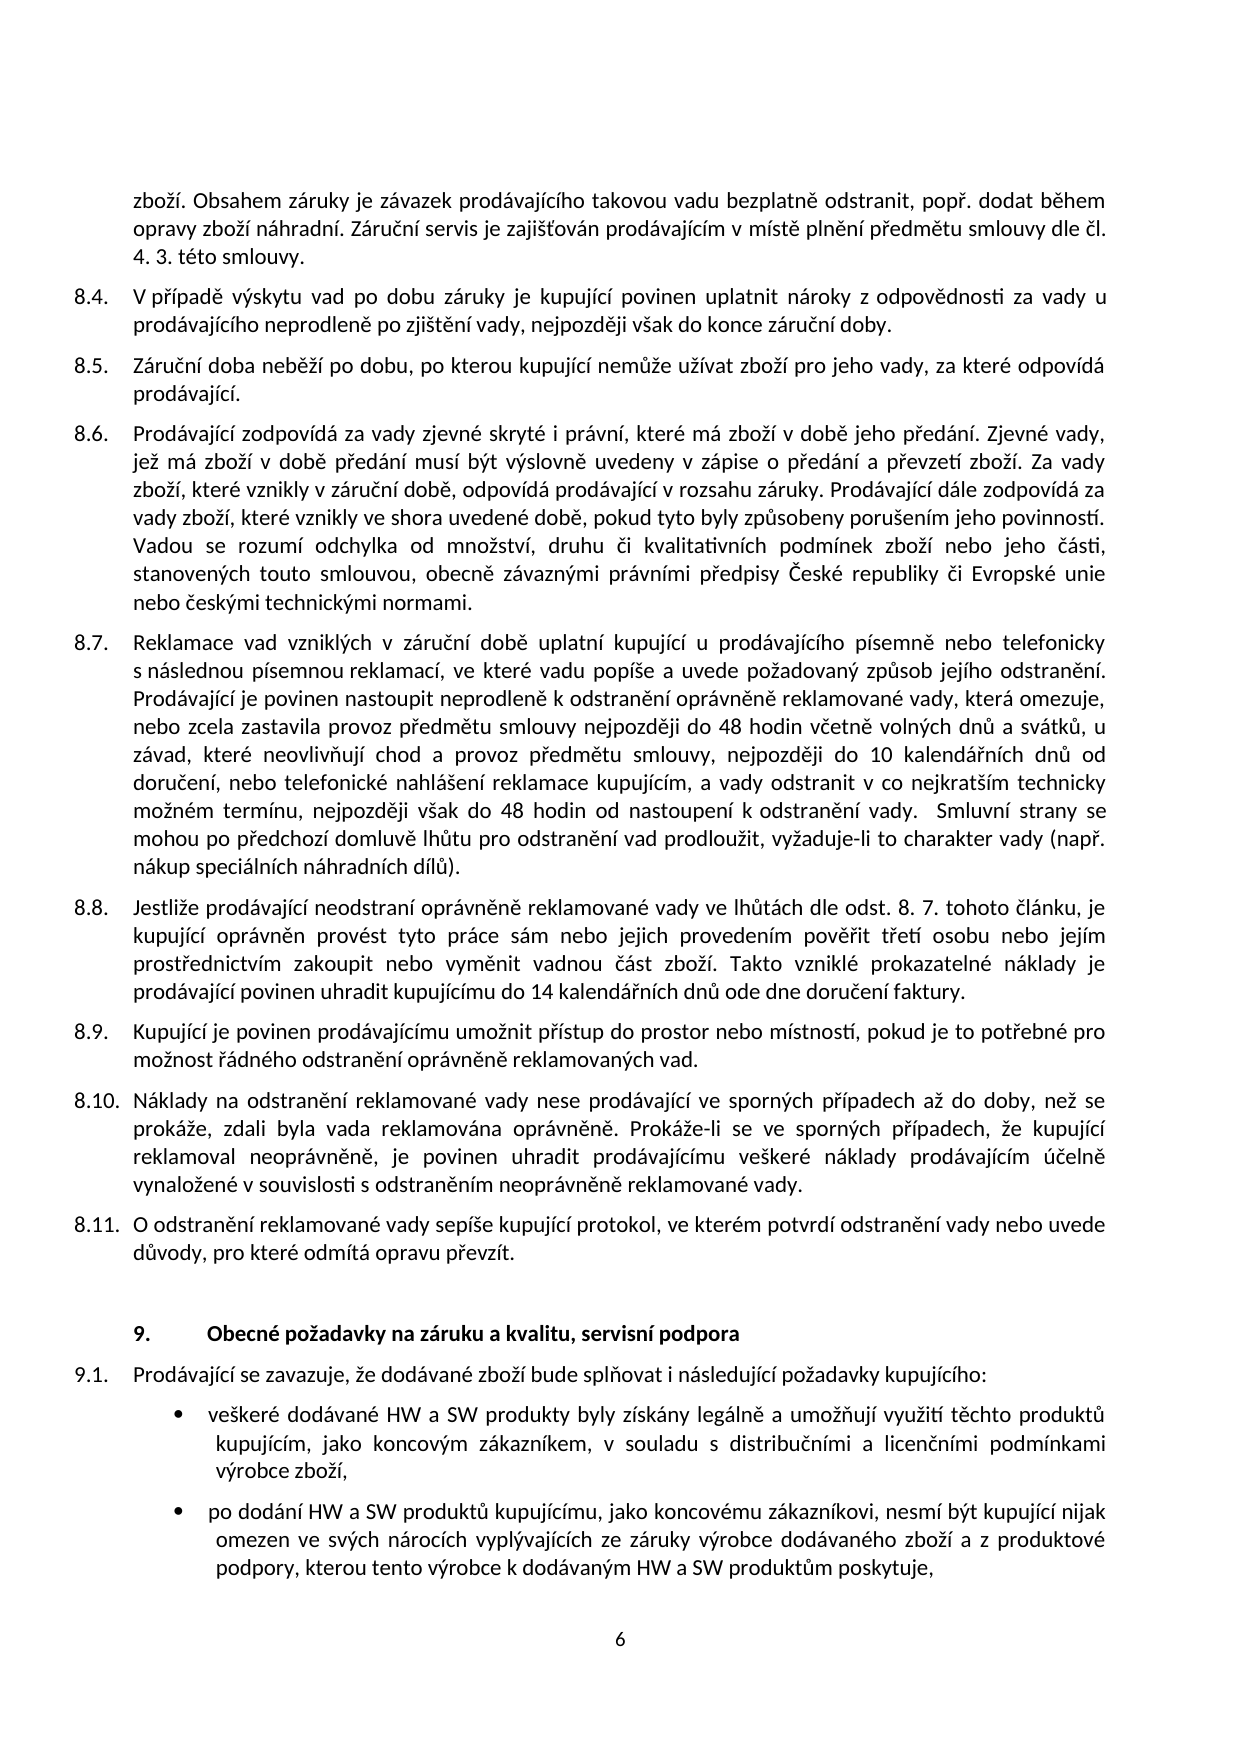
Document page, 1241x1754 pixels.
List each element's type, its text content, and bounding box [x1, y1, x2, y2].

list Prodávající zodpovídá za vady zjevné skryté i právní, které má zboží v době jeho předání. Zjevné vady, jež má zboží v době předání musí být výslovně uvedeny v zápise o předání a převzetí zboží. Za vady zboží, které vznikly v záruční době, odpovídá prodávající v rozsahu záruky. Prodávající dále zodpovídá za vady zboží, které vznikly ve shora uvedené době, pokud tyto byly způsobeny porušením jeho povinností. Vadou se rozumí odchylka od množství, druhu či kvalitativních podmínek zboží nebo jeho části, stanovených touto smlouvou, obecně závaznými právními předpisy České republiky či Evropské unie nebo českými technickými normami. [74, 419, 1107, 616]
list O odstranění reklamované vady sepíše kupující protokol, ve kterém potvrdí odstranění vady nebo uvede důvody, pro které odmítá opravu převzít. [74, 1211, 1107, 1267]
list Náklady na odstranění reklamované vady nese prodávající ve sporných případech až do doby, než se prokáže, zdali byla vada reklamována oprávněně. Prokáže-li se ve sporných případech, že kupující reklamoval neoprávněně, je povinen uhradit prodávajícímu veškeré náklady prodávajícím účelně vynaložené v souvislosti s odstraněním neoprávněně reklamované vady. [74, 1086, 1107, 1198]
text 9. Obecné požadavky na záruku a kvalitu, servisní podpora [133, 1319, 1107, 1348]
list Záruční doba neběží po dobu, po kterou kupující nemůže užívat zboží pro jeho vady, za které odpovídá prodávající. [74, 351, 1107, 407]
list po dodání HW a SW produktů kupujícímu, jako koncovému zákazníkovi, nesmí být kupující nijak omezen ve svých nárocích vyplývajících ze záruky výrobce dodávaného zboží a z produktové podpory, kterou tento výrobce k dodávaným HW a SW produktům poskytuje, [174, 1497, 1107, 1581]
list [74, 186, 1107, 270]
list Reklamace vad vzniklých v záruční době uplatní kupující u prodávajícího písemně nebo telefonicky s následnou písemnou reklamací, ve které vadu popíše a uvede požadovaný způsob jejího odstranění. Prodávající je povinen nastoupit neprodleně k odstranění oprávněně reklamované vady, která omezuje, nebo zcela zastavila provoz předmětu smlouvy nejpozději do 48 hodin včetně volných dnů a svátků, u závad, které neovlivňují chod a provoz předmětu smlouvy, nejpozději do 10 kalendářních dnů od doručení, nebo telefonické nahlášení reklamace kupujícím, a vady odstranit v co nejkratším technicky možném termínu, nejpozději však do 48 hodin od nastoupení k odstranění vady. Smluvní strany se mohou po předchozí domluvě lhůtu pro odstranění vad prodloužit, vyžaduje-li to charakter vady (např. nákup speciálních náhradních dílů). [74, 628, 1107, 880]
list V případě výskytu vad po dobu záruky je kupující povinen uplatnit nároky z odpovědnosti za vady u prodávajícího neprodleně po zjištění vady, nejpozději však do konce záruční doby. [74, 282, 1107, 338]
list Kupující je povinen prodávajícímu umožnit přístup do prostor nebo místností, pokud je to potřebné pro možnost řádného odstranění oprávněně reklamovaných vad. [74, 1017, 1107, 1073]
list Jestliže prodávající neodstraní oprávněně reklamované vady ve lhůtách dle odst. 8. 7. tohoto článku, je kupující oprávněn provést tyto práce sám nebo jejich provedením pověřit třetí osobu nebo jejím prostřednictvím zakoupit nebo vyměnit vadnou část zboží. Takto vzniklé prokazatelné náklady je prodávající povinen uhradit kupujícímu do 14 kalendářních dnů ode dne doručení faktury. [74, 893, 1107, 1005]
list Prodávající se zavazuje, že dodávané zboží bude splňovat i následující požadavky kupujícího: [74, 1360, 1107, 1388]
list veškeré dodávané HW a SW produkty byly získány legálně a umožňují využití těchto produktů kupujícím, jako koncovým zákazníkem, v souladu s distribučními a licenčními podmínkami výrobce zboží, [174, 1401, 1107, 1485]
